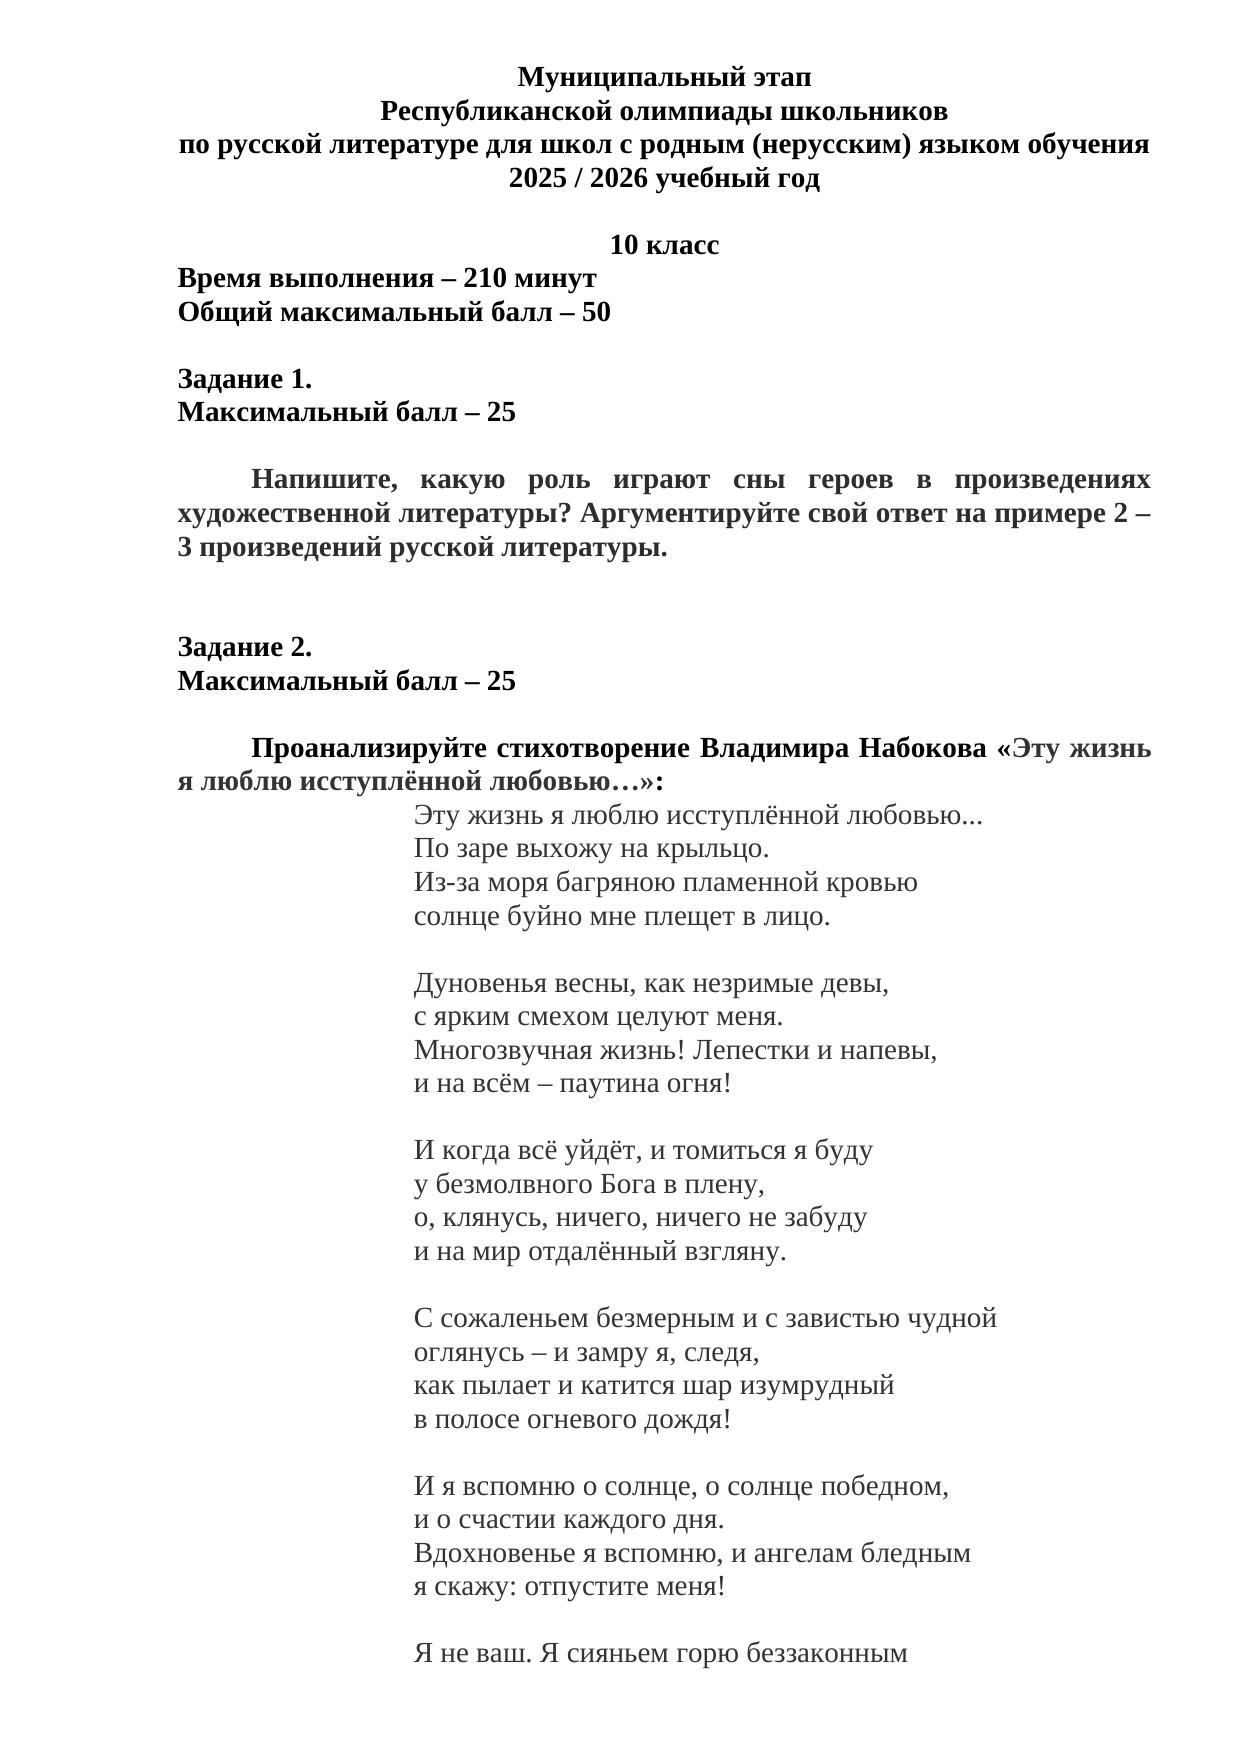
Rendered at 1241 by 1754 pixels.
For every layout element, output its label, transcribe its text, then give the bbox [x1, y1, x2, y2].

text Задание 2. [177, 629, 1152, 663]
text и на всём – паутина огня! [177, 1065, 1152, 1099]
text 10 класс [177, 227, 1152, 260]
text Дуновенья весны, как незримые девы, [177, 965, 1152, 998]
text Задание 1. [177, 361, 1152, 394]
text Муниципальный этап [177, 59, 1152, 93]
text 2025 / 2026 учебный год [177, 160, 1152, 193]
text И когда всё уйдёт, и томиться я буду [177, 1132, 1152, 1166]
text Эту жизнь я люблю исступлённой любовью... [177, 797, 1152, 831]
text Я не ваш. Я сияньем горю беззаконным [177, 1636, 1152, 1669]
list Напишите, какую роль играют сны героев в произведениях художественной литературы? Аргументируйте свой ответ на примере 2 – 3 произведений русской литературы. [177, 462, 1152, 562]
text о, клянусь, ничего, ничего не забуду [177, 1199, 1152, 1233]
text у безмолвного Бога в плену, [177, 1166, 1152, 1199]
text Максимальный балл – 25 [177, 663, 1152, 696]
text Вдохновенье я вспомню, и ангелам бледным [177, 1535, 1152, 1568]
text как пылает и катится шар изумрудный [177, 1367, 1152, 1401]
text с ярким смехом целуют меня. [177, 998, 1152, 1032]
text в полосе огневого дождя! [177, 1401, 1152, 1434]
text И я вспомню о солнце, о солнце победном, [177, 1468, 1152, 1501]
text По заре выхожу на крыльцо. [177, 831, 1152, 864]
text Из-за моря багряною пламенной кровью [177, 864, 1152, 898]
text Общий максимальный балл – 50 [177, 294, 1152, 327]
text оглянусь – и замру я, следя, [177, 1334, 1152, 1367]
text и на мир отдалённый взгляну. [177, 1233, 1152, 1267]
text Максимальный балл – 25 [177, 394, 1152, 428]
text Республиканской олимпиады школьников [177, 93, 1152, 126]
text Проанализируйте стихотворение Владимира Набокова «Эту жизнь я люблю исступлённой любовью…»: [177, 730, 1152, 797]
text С сожаленьем безмерным и с завистью чудной [177, 1300, 1152, 1334]
text я скажу: отпустите меня! [177, 1568, 1152, 1602]
text и о счастии каждого дня. [177, 1501, 1152, 1535]
text по русской литературе для школ с родным (нерусским) языком обучения [177, 126, 1152, 160]
text Время выполнения – 210 минут [177, 260, 1152, 294]
text Многозвучная жизнь! Лепестки и напевы, [177, 1032, 1152, 1065]
text солнце буйно мне плещет в лицо. [177, 898, 1152, 931]
